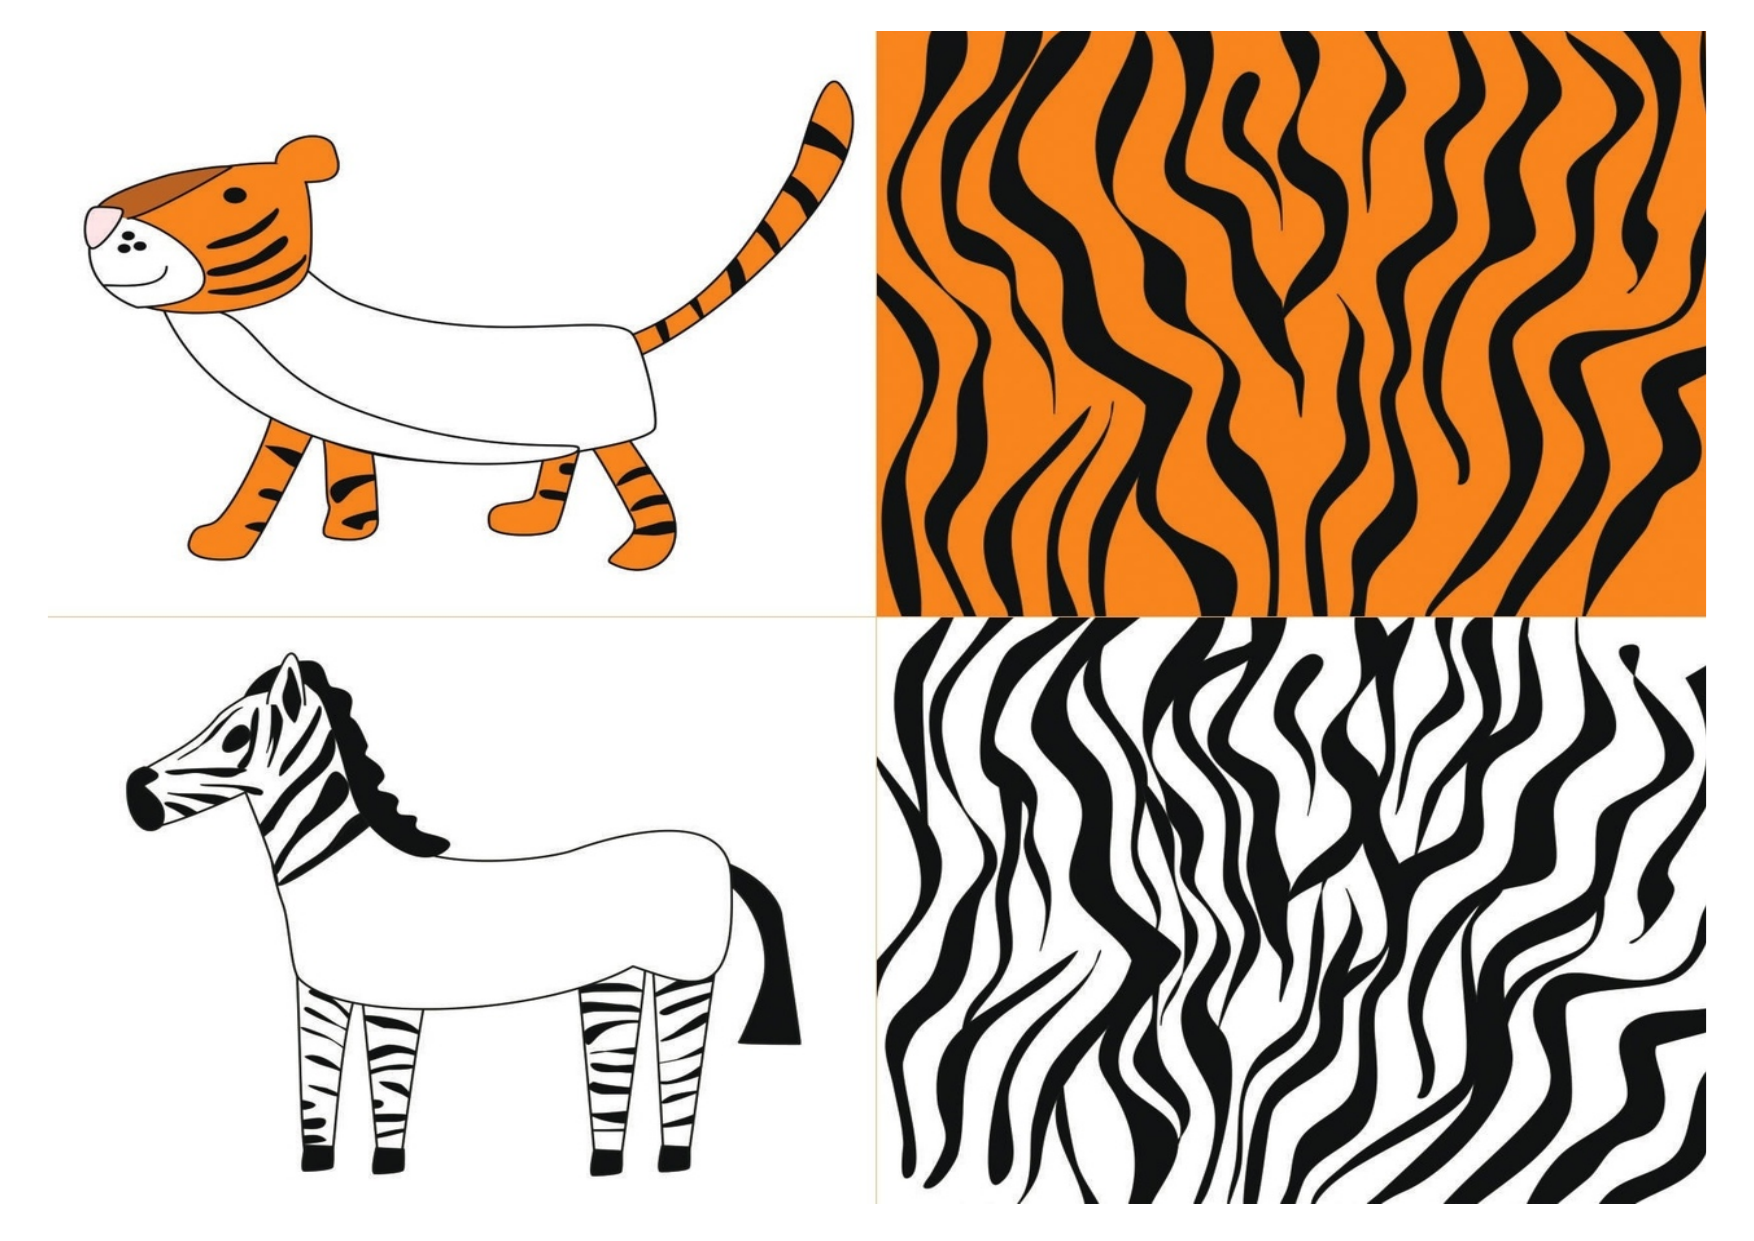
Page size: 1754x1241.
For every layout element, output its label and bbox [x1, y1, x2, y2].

picture [47, 31, 1707, 1204]
